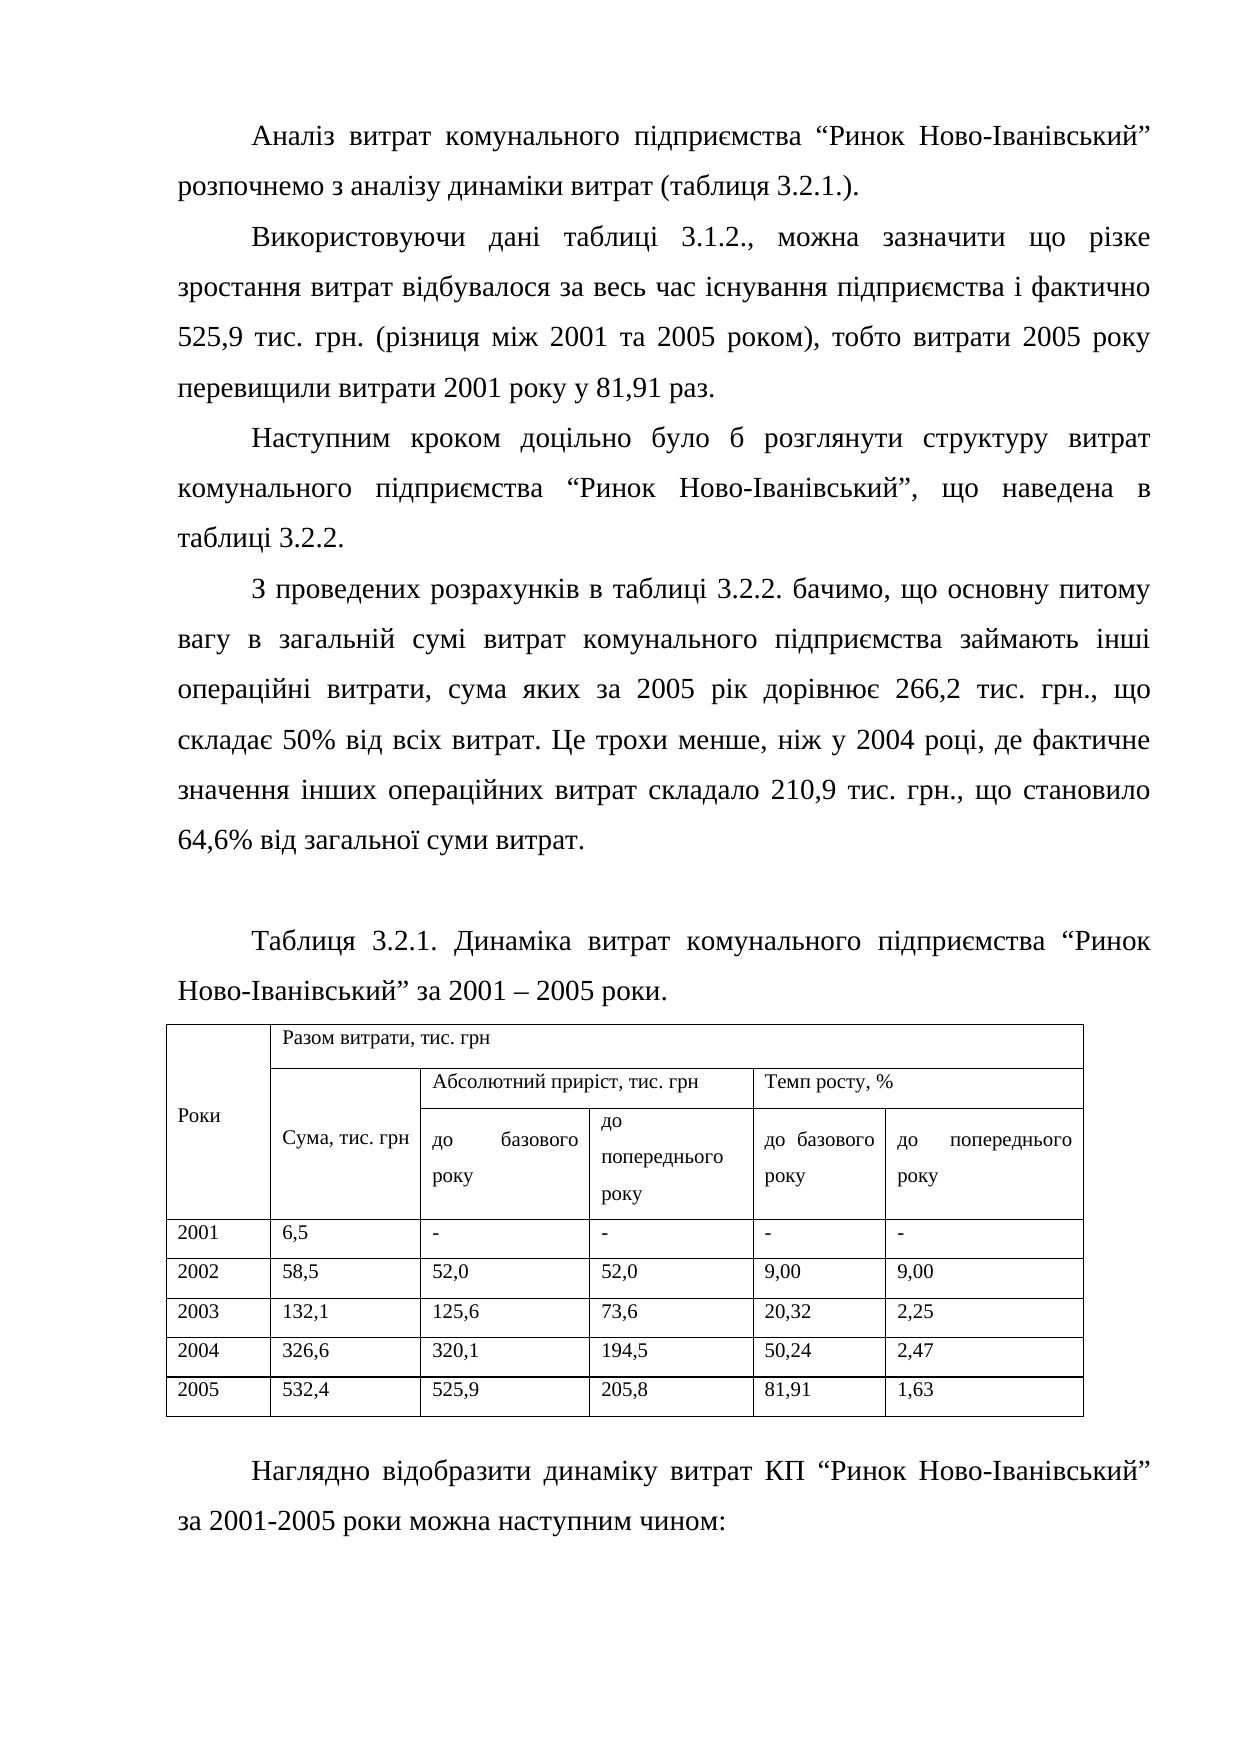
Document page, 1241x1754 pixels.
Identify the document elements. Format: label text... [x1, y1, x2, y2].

table_cell 20,32 [754, 1299, 885, 1337]
table_cell 2002 [167, 1259, 270, 1298]
table_cell до базового року [754, 1109, 885, 1219]
table_cell 58,5 [271, 1259, 420, 1298]
table_cell 50,24 [754, 1338, 885, 1376]
table_cell до базового року [421, 1109, 589, 1219]
table_cell 320,1 [421, 1338, 589, 1376]
table_header Разом витрати, тис. грн [271, 1025, 1083, 1068]
table_cell 525,9 [421, 1378, 589, 1416]
table_header Роки [167, 1025, 270, 1219]
table_cell - [754, 1220, 885, 1258]
table_cell 2001 [167, 1220, 270, 1258]
table_cell Темп росту, % [754, 1069, 1083, 1107]
table_cell - [590, 1220, 753, 1258]
table_cell 194,5 [590, 1338, 753, 1376]
table_cell 6,5 [271, 1220, 420, 1258]
table_cell 9,00 [754, 1259, 885, 1298]
table_cell Абсолютний приріст, тис. грн [421, 1069, 753, 1107]
table_cell 205,8 [590, 1378, 753, 1416]
table_cell 2004 [167, 1338, 270, 1376]
table_cell 2,47 [886, 1338, 1083, 1376]
table_cell 2,25 [886, 1299, 1083, 1337]
table_cell 2005 [167, 1378, 270, 1416]
table_cell - [886, 1220, 1083, 1258]
table_cell 125,6 [421, 1299, 589, 1337]
table_cell 52,0 [590, 1259, 753, 1298]
table_cell 73,6 [590, 1299, 753, 1337]
subtitle Аналіз витрат комунального підприємства “Ринок Ново-Іванівський” розпочнемо з аналізу динаміки витрат (таблиця 3.2.1.). [177, 118, 1152, 202]
table_cell Сума, тис. грн [271, 1069, 420, 1219]
table_cell 9,00 [886, 1259, 1083, 1298]
table_cell 532,4 [271, 1378, 420, 1416]
table_cell 81,91 [754, 1378, 885, 1416]
table_cell 132,1 [271, 1299, 420, 1337]
table_cell - [421, 1220, 589, 1258]
table_cell до попереднього року [886, 1109, 1083, 1219]
text Наступним кроком доцільно було б розглянути структуру витрат комунального підприємства “Ринок Ново-Іванівський”, що наведена в таблиці 3.2.2. [177, 420, 1152, 554]
table_cell 326,6 [271, 1338, 420, 1376]
table_cell 2003 [167, 1299, 270, 1337]
text Використовуючи дані таблиці 3.1.2., можна зазначити що різке зростання витрат відбувалося за весь час існування підприємства і фактично 525,9 тис. грн. (різниця між 2001 та 2005 роком), тобто витрати 2005 року перевищили витрати 2001 року у 81,91 раз. [177, 219, 1152, 403]
table_cell до попереднього року [590, 1109, 753, 1219]
text Наглядно відобразити динаміку витрат КП “Ринок Ново-Іванівський” за 2001-2005 роки можна наступним чином: [177, 1453, 1152, 1537]
text Таблиця 3.2.1. Динаміка витрат комунального підприємства “Ринок Ново-Іванівський” за 2001 – 2005 роки. [177, 923, 1152, 1007]
table_cell 1,63 [886, 1378, 1083, 1416]
text З проведених розрахунків в таблиці 3.2.2. бачимо, що основну питому вагу в загальній сумі витрат комунального підприємства займають інші операційні витрати, сума яких за 2005 рік дорівнює 266,2 тис. грн., що складає 50% від всіх витрат. Це трохи менше, ніж у 2004 році, де фактичне значення інших операційних витрат складало 210,9 тис. грн., що становило 64,6% від загальної суми витрат. [177, 571, 1152, 856]
table_cell 52,0 [421, 1259, 589, 1298]
